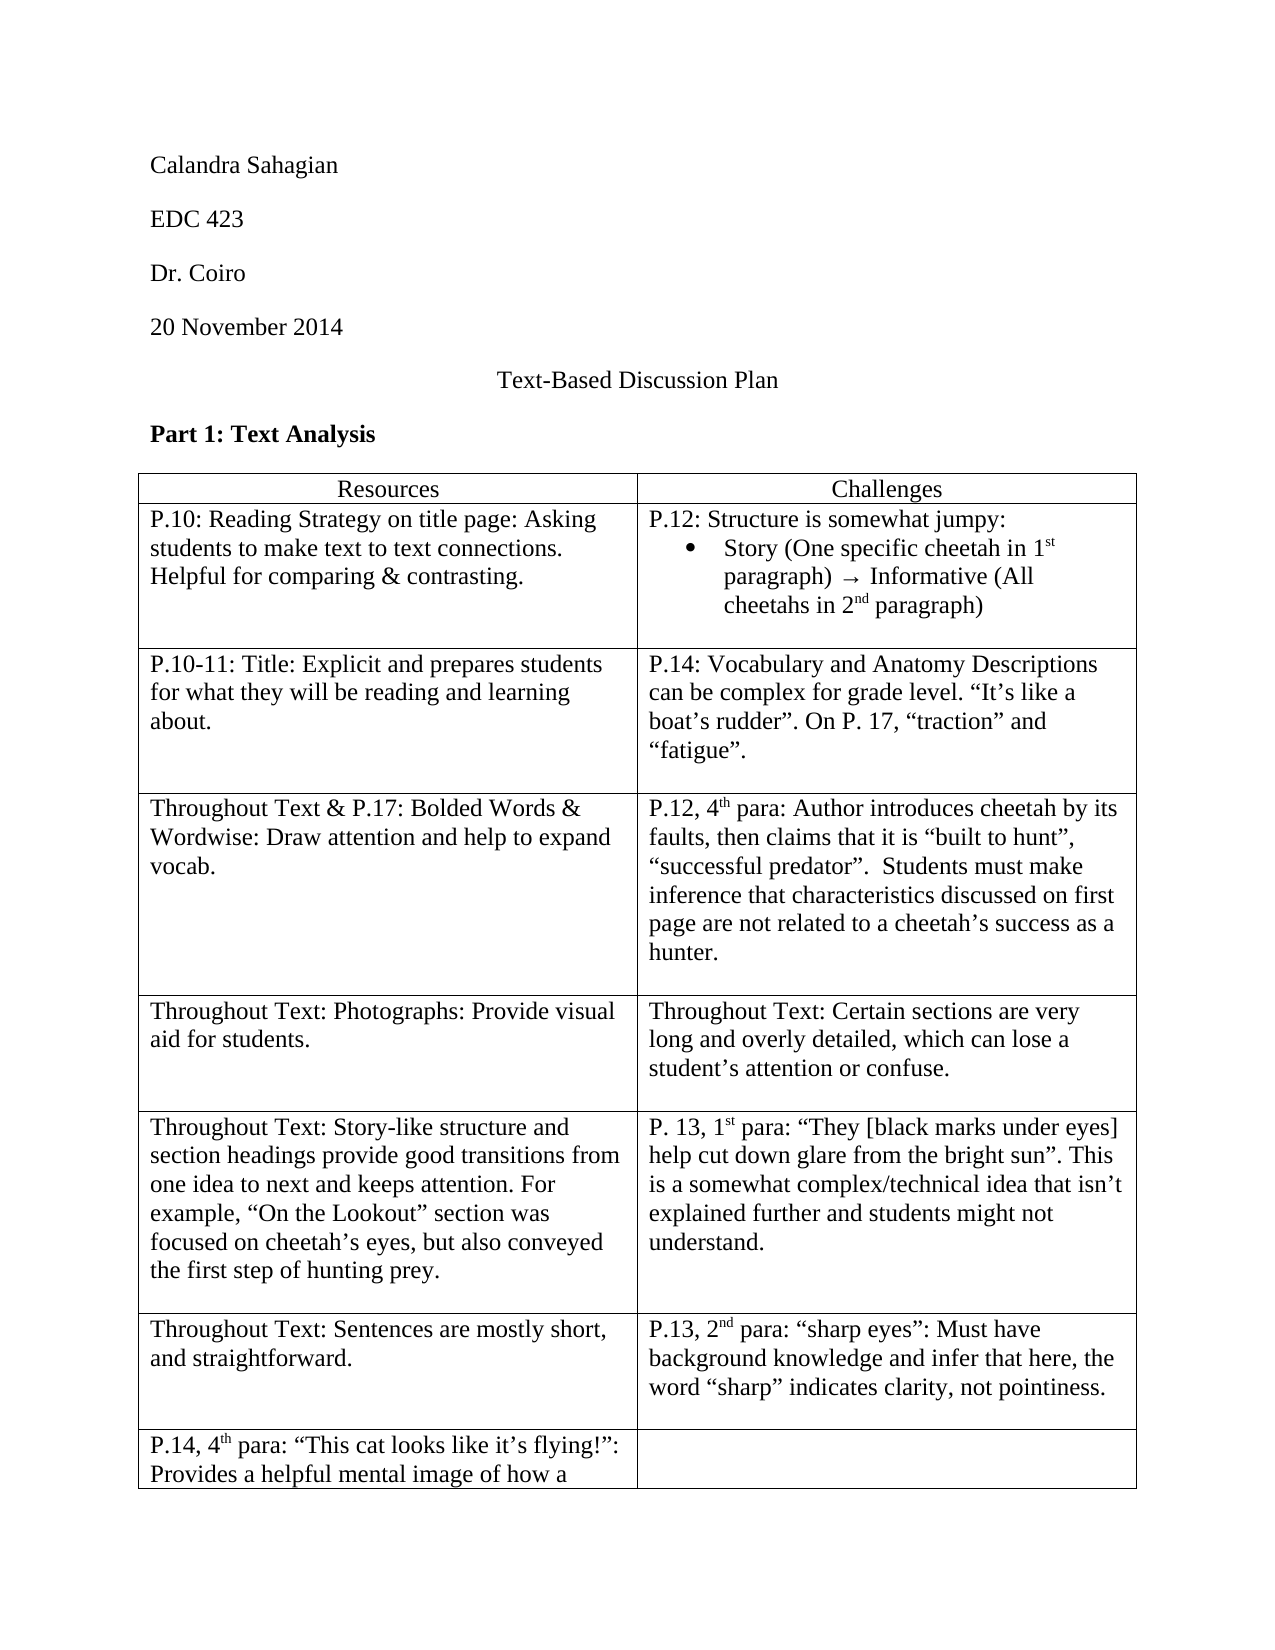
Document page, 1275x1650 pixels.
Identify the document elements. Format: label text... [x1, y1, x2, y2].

table_cell Throughout Text: Story-like structure and section headings provide good transitions from one idea to next and keeps attention. For example, “On the Lookout” section was focused on cheetah’s eyes, but also conveyed the first step of hunting prey. [139, 1112, 637, 1313]
table_cell P.14: Vocabulary and Anatomy Descriptions can be complex for grade level. “It’s like a boat’s rudder”. On P. 17, “traction” and “fatigue”. [638, 649, 1136, 792]
table_cell P. 13, 1st para: “They [black marks under eyes] help cut down glare from the bright sun”. This is a somewhat complex/technical idea that isn’t explained further and students might not understand. [638, 1112, 1136, 1313]
text Part 1: Text Analysis [150, 419, 1125, 448]
table_cell Throughout Text & P.17: Bolded Words & Wordwise: Draw attention and help to expand vocab. [139, 794, 637, 995]
text EDC 423 [150, 204, 1125, 233]
text Dr. Coiro [150, 258, 1125, 286]
table_cell Throughout Text: Sentences are mostly short, and straightforward. [139, 1314, 637, 1429]
table_cell P.13, 2nd para: “sharp eyes”: Must have background knowledge and infer that here, the word “sharp” indicates clarity, not pointiness. [638, 1314, 1136, 1429]
table_cell P.10-11: Title: Explicit and prepares students for what they will be reading and learning about. [139, 649, 637, 792]
text 20 November 2014 [150, 312, 1125, 340]
table_cell P.12: Structure is somewhat jumpy: Story (One specific cheetah in 1st paragraph) → Informative (All cheetahs in 2nd paragraph) [638, 504, 1136, 648]
table_cell P.10: Reading Strategy on title page: Asking students to make text to text connections. Helpful for comparing & contrasting. [139, 504, 637, 648]
table_cell [638, 1430, 1136, 1488]
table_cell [139, 1430, 637, 1488]
table_header Challenges [638, 474, 1136, 503]
table_header Resources [139, 474, 637, 503]
table_cell Throughout Text: Photographs: Provide visual aid for students. [139, 996, 637, 1111]
text Text-Based Discussion Plan [150, 365, 1125, 394]
text Calandra Sahagian [150, 150, 1125, 179]
table_cell Throughout Text: Certain sections are very long and overly detailed, which can lose a student’s attention or confuse. [638, 996, 1136, 1111]
table_cell P.12, 4th para: Author introduces cheetah by its faults, then claims that it is “built to hunt”, “successful predator”. Students must make inference that characteristics discussed on first page are not related to a cheetah’s success as a hunter. [638, 794, 1136, 995]
